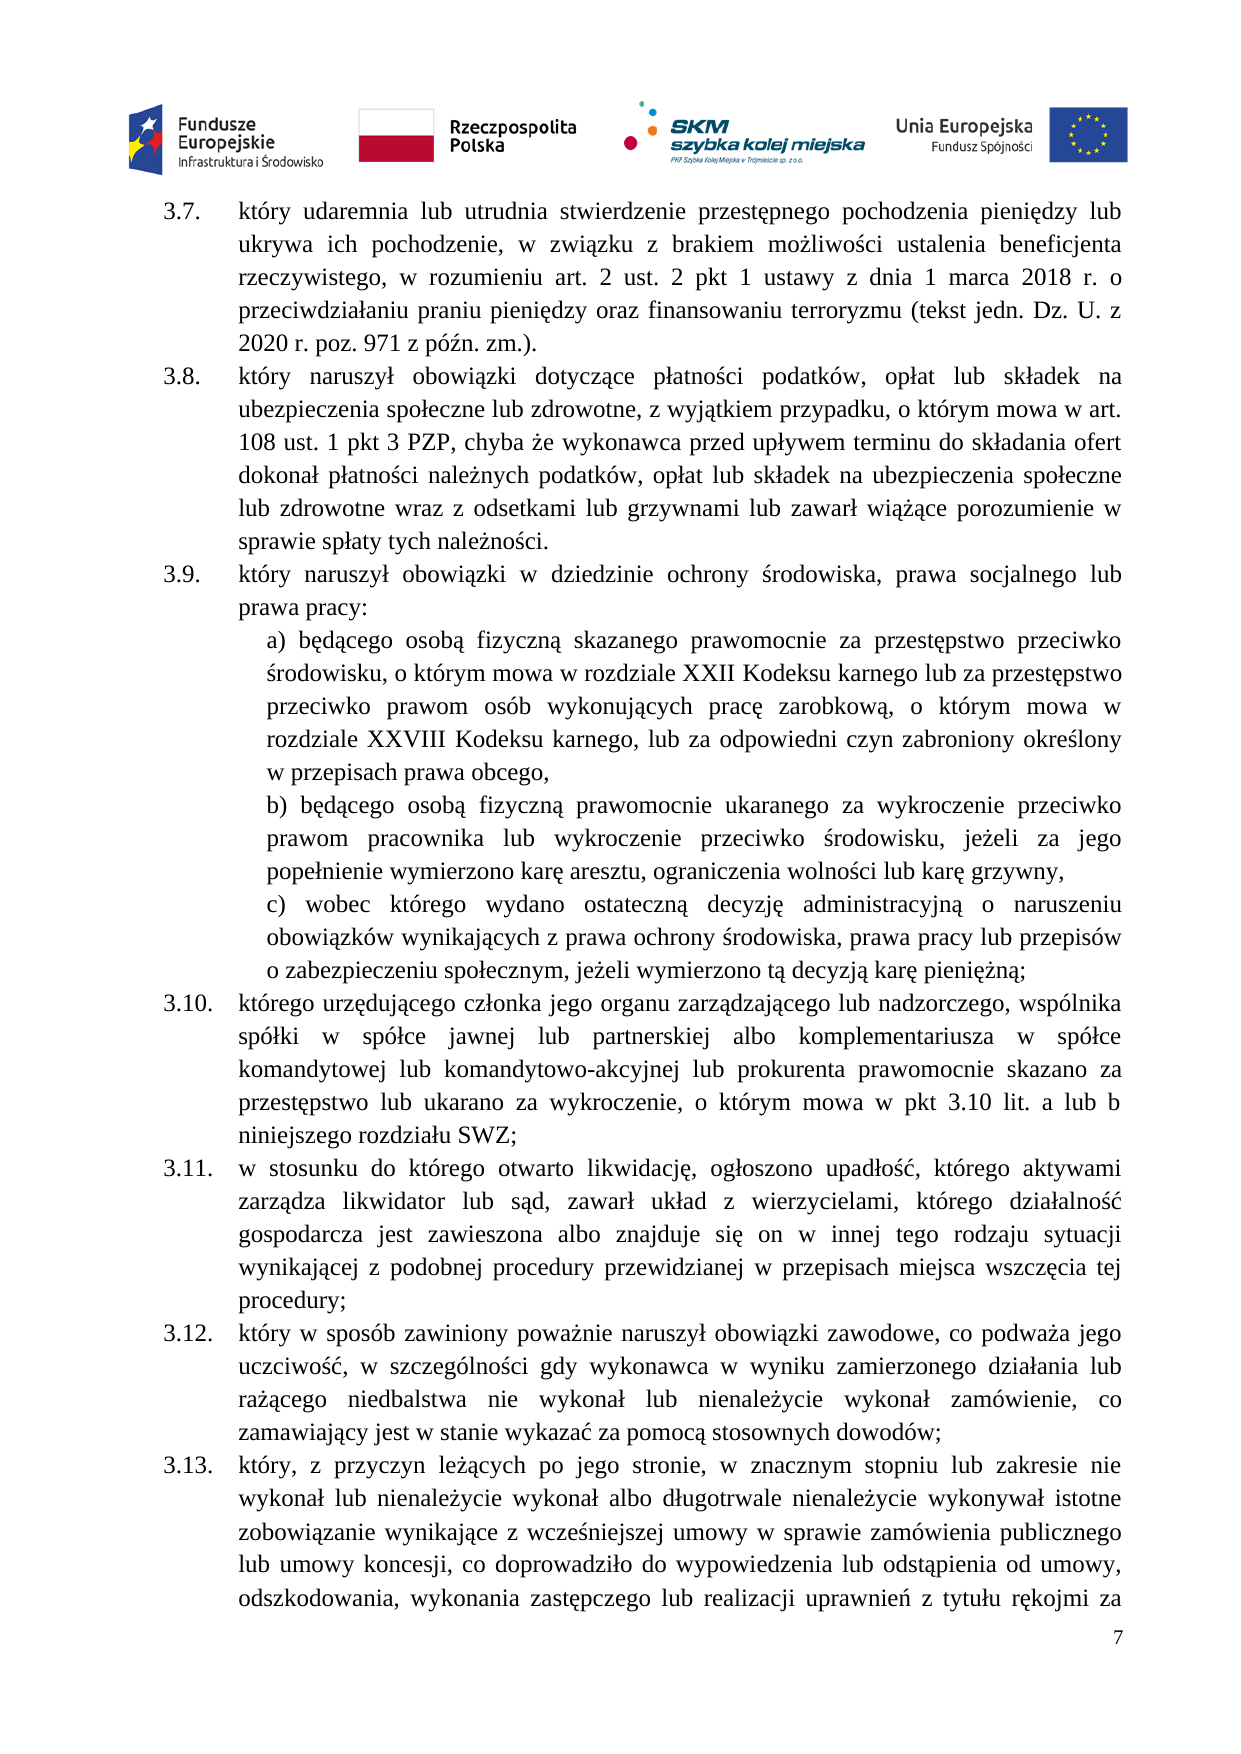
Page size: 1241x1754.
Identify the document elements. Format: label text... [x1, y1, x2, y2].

text b) będącego osobą fizyczną prawomocnie ukaranego za wykroczenie przeciwko prawom pracownika lub wykroczenie przeciwko środowisku, jeżeli za jego popełnienie wymierzono karę aresztu, ograniczenia wolności lub karę grzywny, [266, 790, 1122, 885]
list w stosunku do którego otwarto likwidację, ogłoszono upadłość, którego aktywami zarządza likwidator lub sąd, zawarł układ z wierzycielami, którego działalność gospodarcza jest zawieszona albo znajduje się on w innej tego rodzaju sytuacji wynikającej z podobnej procedury przewidzianej w przepisach miejsca wszczęcia tej procedury; [163, 1153, 1122, 1314]
list który naruszył obowiązki w dziedzinie ochrony środowiska, prawa socjalnego lub prawa pracy: [163, 559, 1122, 621]
text a) będącego osobą fizyczną skazanego prawomocnie za przestępstwo przeciwko środowisku, o którym mowa w rozdziale XXII Kodeksu karnego lub za przestępstwo przeciwko prawom osób wykonujących pracę zarobkową, o którym mowa w rozdziale XXVIII Kodeksu karnego, lub za odpowiedni czyn zabroniony określony w przepisach prawa obcego, [266, 625, 1122, 786]
list którego urzędującego członka jego organu zarządzającego lub nadzorczego, wspólnika spółki w spółce jawnej lub partnerskiej albo komplementariusza w spółce komandytowej lub komandytowo-akcyjnej lub prokurenta prawomocnie skazano za przestępstwo lub ukarano za wykroczenie, o którym mowa w pkt 3.10 lit. a lub b niniejszego rozdziału SWZ; [163, 988, 1122, 1149]
picture [118, 73, 1144, 196]
text c) wobec którego wydano ostateczną decyzję administracyjną o naruszeniu obowiązków wynikających z prawa ochrony środowiska, prawa pracy lub przepisów o zabezpieczeniu społecznym, jeżeli wymierzono tą decyzją karę pieniężną; [266, 889, 1122, 984]
list który w sposób zawiniony poważnie naruszył obowiązki zawodowe, co podważa jego uczciwość, w szczególności gdy wykonawca w wyniku zamierzonego działania lub rażącego niedbalstwa nie wykonał lub nienależycie wykonał zamówienie, co zamawiający jest w stanie wykazać za pomocą stosownych dowodów; [163, 1318, 1122, 1446]
list który naruszył obowiązki dotyczące płatności podatków, opłat lub składek na ubezpieczenia społeczne lub zdrowotne, z wyjątkiem przypadku, o którym mowa w art. 108 ust. 1 pkt 3 PZP, chyba że wykonawca przed upływem terminu do składania ofert dokonał płatności należnych podatków, opłat lub składek na ubezpieczenia społeczne lub zdrowotne wraz z odsetkami lub grzywnami lub zawarł wiążące porozumienie w sprawie spłaty tych należności. [163, 361, 1122, 555]
list który udaremnia lub utrudnia stwierdzenie przestępnego pochodzenia pieniędzy lub ukrywa ich pochodzenie, w związku z brakiem możliwości ustalenia beneficjenta rzeczywistego, w rozumieniu art. 2 ust. 2 pkt 1 ustawy z dnia 1 marca 2018 r. o przeciwdziałaniu praniu pieniędzy oraz finansowaniu terroryzmu (tekst jedn. Dz. U. z 2020 r. poz. 971 z późn. zm.). [163, 196, 1122, 357]
